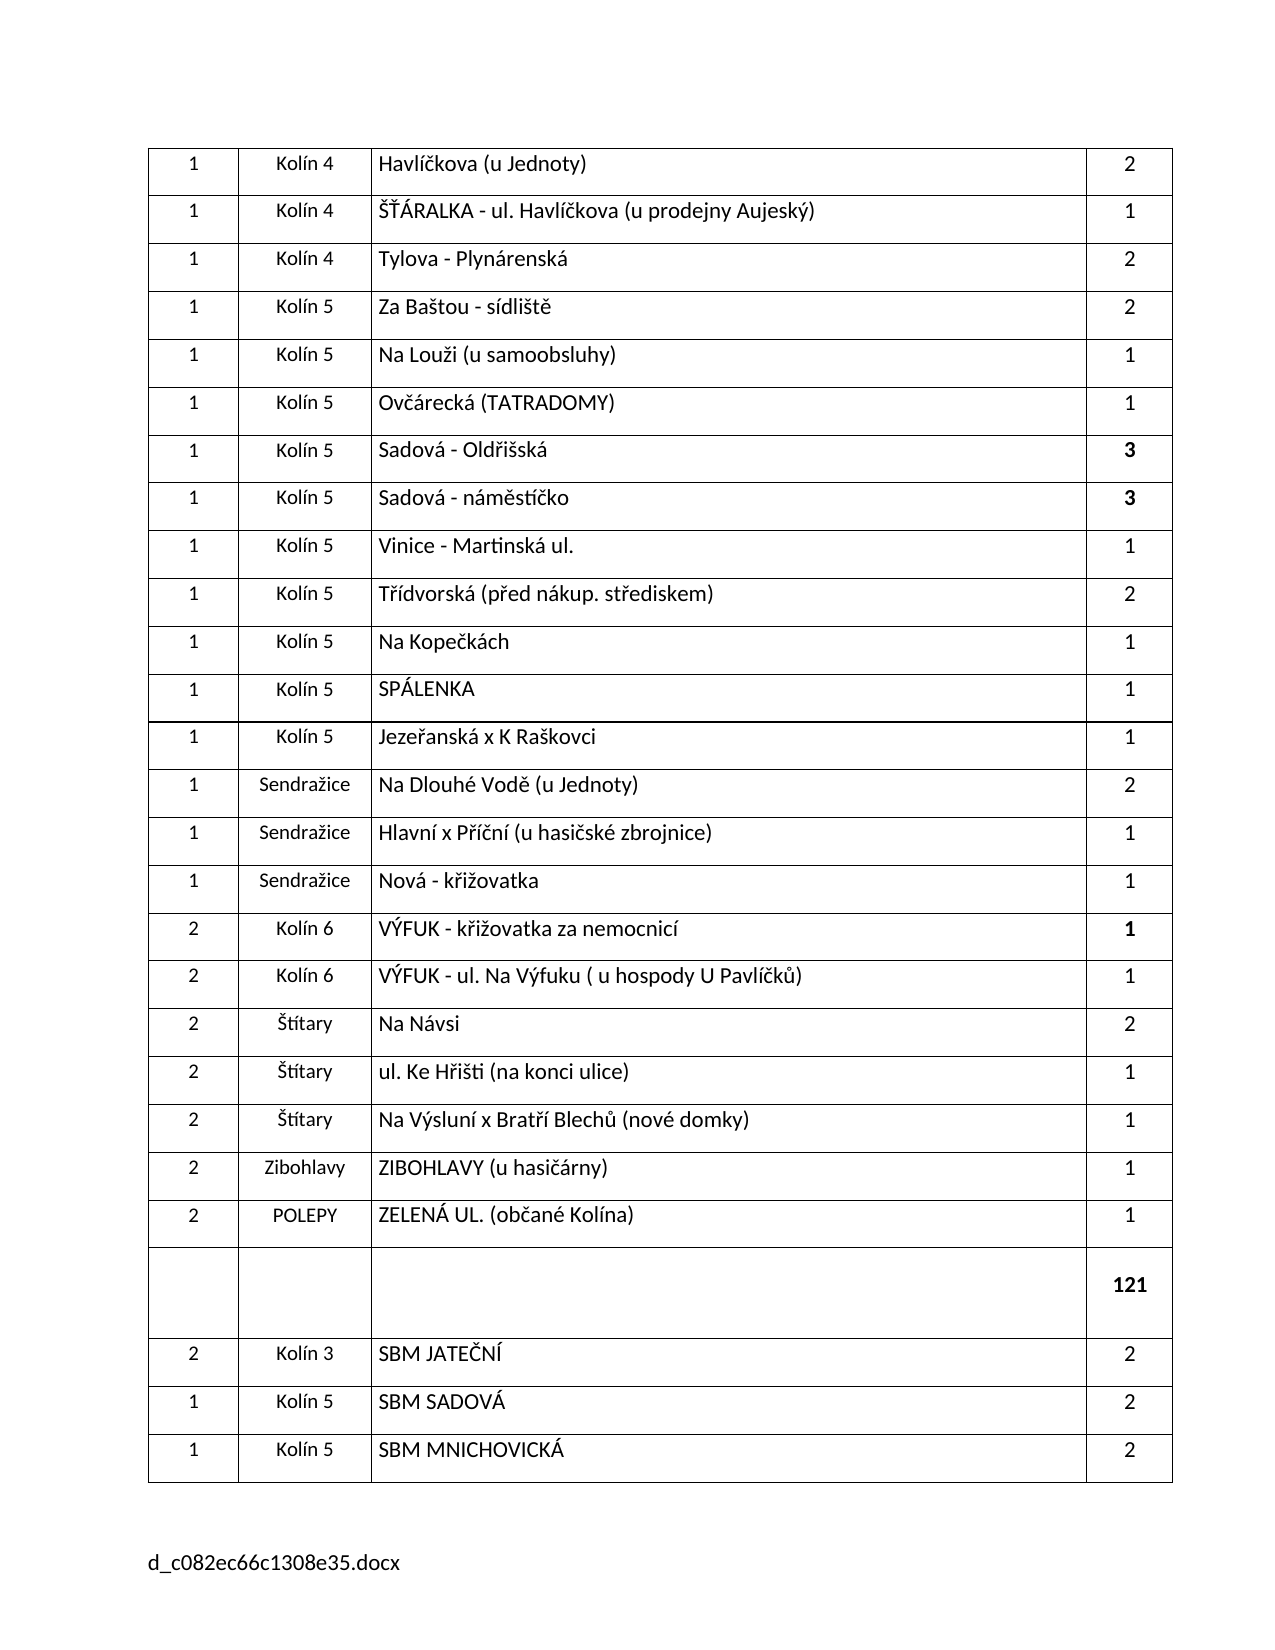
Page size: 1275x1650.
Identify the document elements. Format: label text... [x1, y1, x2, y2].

table_cell 1 [1087, 388, 1172, 434]
table_cell Jezeřanská x K Raškovci [372, 723, 1086, 769]
table_cell 1 [149, 388, 238, 434]
table_cell Štítary [239, 1009, 371, 1056]
table_cell 1 [149, 483, 238, 530]
table_cell 2 [1087, 1339, 1172, 1386]
table_cell Zibohlavy [239, 1153, 371, 1199]
table_cell 1 [149, 531, 238, 578]
table_cell 1 [149, 866, 238, 913]
table_cell 2 [149, 1201, 238, 1247]
table_cell Kolín 5 [239, 531, 371, 578]
table_cell 1 [1087, 627, 1172, 673]
table_cell POLEPY [239, 1201, 371, 1247]
table_cell Kolín 5 [239, 292, 371, 339]
table_cell Na Dlouhé Vodě (u Jednoty) [372, 770, 1086, 817]
table_cell 2 [149, 914, 238, 960]
table_cell 2 [149, 1057, 238, 1104]
table_cell 1 [1087, 196, 1172, 243]
table_cell Na Louži (u samoobsluhy) [372, 340, 1086, 387]
table_cell Kolín 5 [239, 579, 371, 626]
table_cell 1 [1087, 866, 1172, 913]
table_cell Kolín 5 [239, 1435, 371, 1482]
table_cell Sendražice [239, 770, 371, 817]
table_cell 2 [149, 961, 238, 1008]
table_cell Sadová - Oldřišská [372, 436, 1086, 482]
table_cell SBM MNICHOVICKÁ [372, 1435, 1086, 1482]
table_cell 2 [1087, 244, 1172, 291]
table_cell 1 [149, 436, 238, 482]
table_cell Kolín 4 [239, 149, 371, 195]
table_cell SBM SADOVÁ [372, 1387, 1086, 1434]
table_cell 3 [1087, 483, 1172, 530]
table_cell Štítary [239, 1057, 371, 1104]
table_cell 1 [149, 627, 238, 673]
table_cell 2 [149, 1339, 238, 1386]
table_cell 1 [1087, 1201, 1172, 1247]
table_cell 2 [149, 1009, 238, 1056]
table_cell Za Baštou - sídliště [372, 292, 1086, 339]
table_cell ul. Ke Hřišti (na konci ulice) [372, 1057, 1086, 1104]
table_cell 1 [149, 1387, 238, 1434]
table_cell 3 [1087, 436, 1172, 482]
table_cell 1 [1087, 1153, 1172, 1199]
table_cell Kolín 6 [239, 961, 371, 1008]
table_cell 1 [149, 149, 238, 195]
table_cell Tylova - Plynárenská [372, 244, 1086, 291]
table_cell 2 [1087, 1009, 1172, 1056]
table_cell ŠŤÁRALKA - ul. Havlíčkova (u prodejny Aujeský) [372, 196, 1086, 243]
table_cell Kolín 5 [239, 1387, 371, 1434]
table_cell Vinice - Martinská ul. [372, 531, 1086, 578]
table_cell 2 [1087, 770, 1172, 817]
table_cell Kolín 4 [239, 244, 371, 291]
table_cell 1 [1087, 914, 1172, 960]
table_cell 2 [1087, 292, 1172, 339]
table_cell ZELENÁ UL. (občané Kolína) [372, 1201, 1086, 1247]
table_cell 1 [149, 770, 238, 817]
table_cell 1 [149, 1435, 238, 1482]
table_cell 1 [149, 818, 238, 865]
table_cell Kolín 5 [239, 388, 371, 434]
table_cell Na Kopečkách [372, 627, 1086, 673]
table_cell 2 [149, 1153, 238, 1199]
table_cell 1 [149, 244, 238, 291]
table_cell 1 [149, 579, 238, 626]
table_cell [239, 1248, 371, 1338]
table_cell Kolín 5 [239, 340, 371, 387]
table_cell 1 [149, 723, 238, 769]
table_cell VÝFUK - ul. Na Výfuku ( u hospody U Pavlíčků) [372, 961, 1086, 1008]
table_cell 1 [1087, 675, 1172, 721]
table_cell 1 [149, 340, 238, 387]
table_cell SBM JATEČNÍ [372, 1339, 1086, 1386]
table_cell 1 [1087, 340, 1172, 387]
table_cell Kolín 5 [239, 436, 371, 482]
table_cell 2 [1087, 149, 1172, 195]
table_cell Třídvorská (před nákup. střediskem) [372, 579, 1086, 626]
table_cell VÝFUK - křižovatka za nemocnicí [372, 914, 1086, 960]
table_cell Sadová - náměstíčko [372, 483, 1086, 530]
table_cell Havlíčkova (u Jednoty) [372, 149, 1086, 195]
table_cell Nová - křižovatka [372, 866, 1086, 913]
table_cell 1 [1087, 1057, 1172, 1104]
table_cell 121 [1087, 1248, 1172, 1338]
table_cell Kolín 5 [239, 675, 371, 721]
table_cell Kolín 3 [239, 1339, 371, 1386]
table_cell ZIBOHLAVY (u hasičárny) [372, 1153, 1086, 1199]
table_cell Na Výsluní x Bratří Blechů (nové domky) [372, 1105, 1086, 1152]
table_cell Kolín 5 [239, 723, 371, 769]
table_cell SPÁLENKA [372, 675, 1086, 721]
table_cell Hlavní x Příční (u hasičské zbrojnice) [372, 818, 1086, 865]
table_cell 2 [1087, 579, 1172, 626]
table_cell 2 [1087, 1435, 1172, 1482]
table_cell Kolín 5 [239, 483, 371, 530]
table_cell 1 [1087, 723, 1172, 769]
table_cell Sendražice [239, 866, 371, 913]
table_cell 1 [1087, 818, 1172, 865]
table_cell Sendražice [239, 818, 371, 865]
table_cell 1 [149, 675, 238, 721]
table_cell Kolín 5 [239, 627, 371, 673]
table_cell 2 [1087, 1387, 1172, 1434]
table_cell Kolín 4 [239, 196, 371, 243]
table_cell 1 [1087, 531, 1172, 578]
table_cell Ovčárecká (TATRADOMY) [372, 388, 1086, 434]
table_cell 1 [1087, 961, 1172, 1008]
table_cell 1 [149, 196, 238, 243]
table_cell Štítary [239, 1105, 371, 1152]
table_cell Na Návsi [372, 1009, 1086, 1056]
table_cell Kolín 6 [239, 914, 371, 960]
table_cell [372, 1248, 1086, 1338]
table_cell 1 [1087, 1105, 1172, 1152]
table_cell 1 [149, 292, 238, 339]
table_cell [149, 1248, 238, 1338]
table_cell 2 [149, 1105, 238, 1152]
